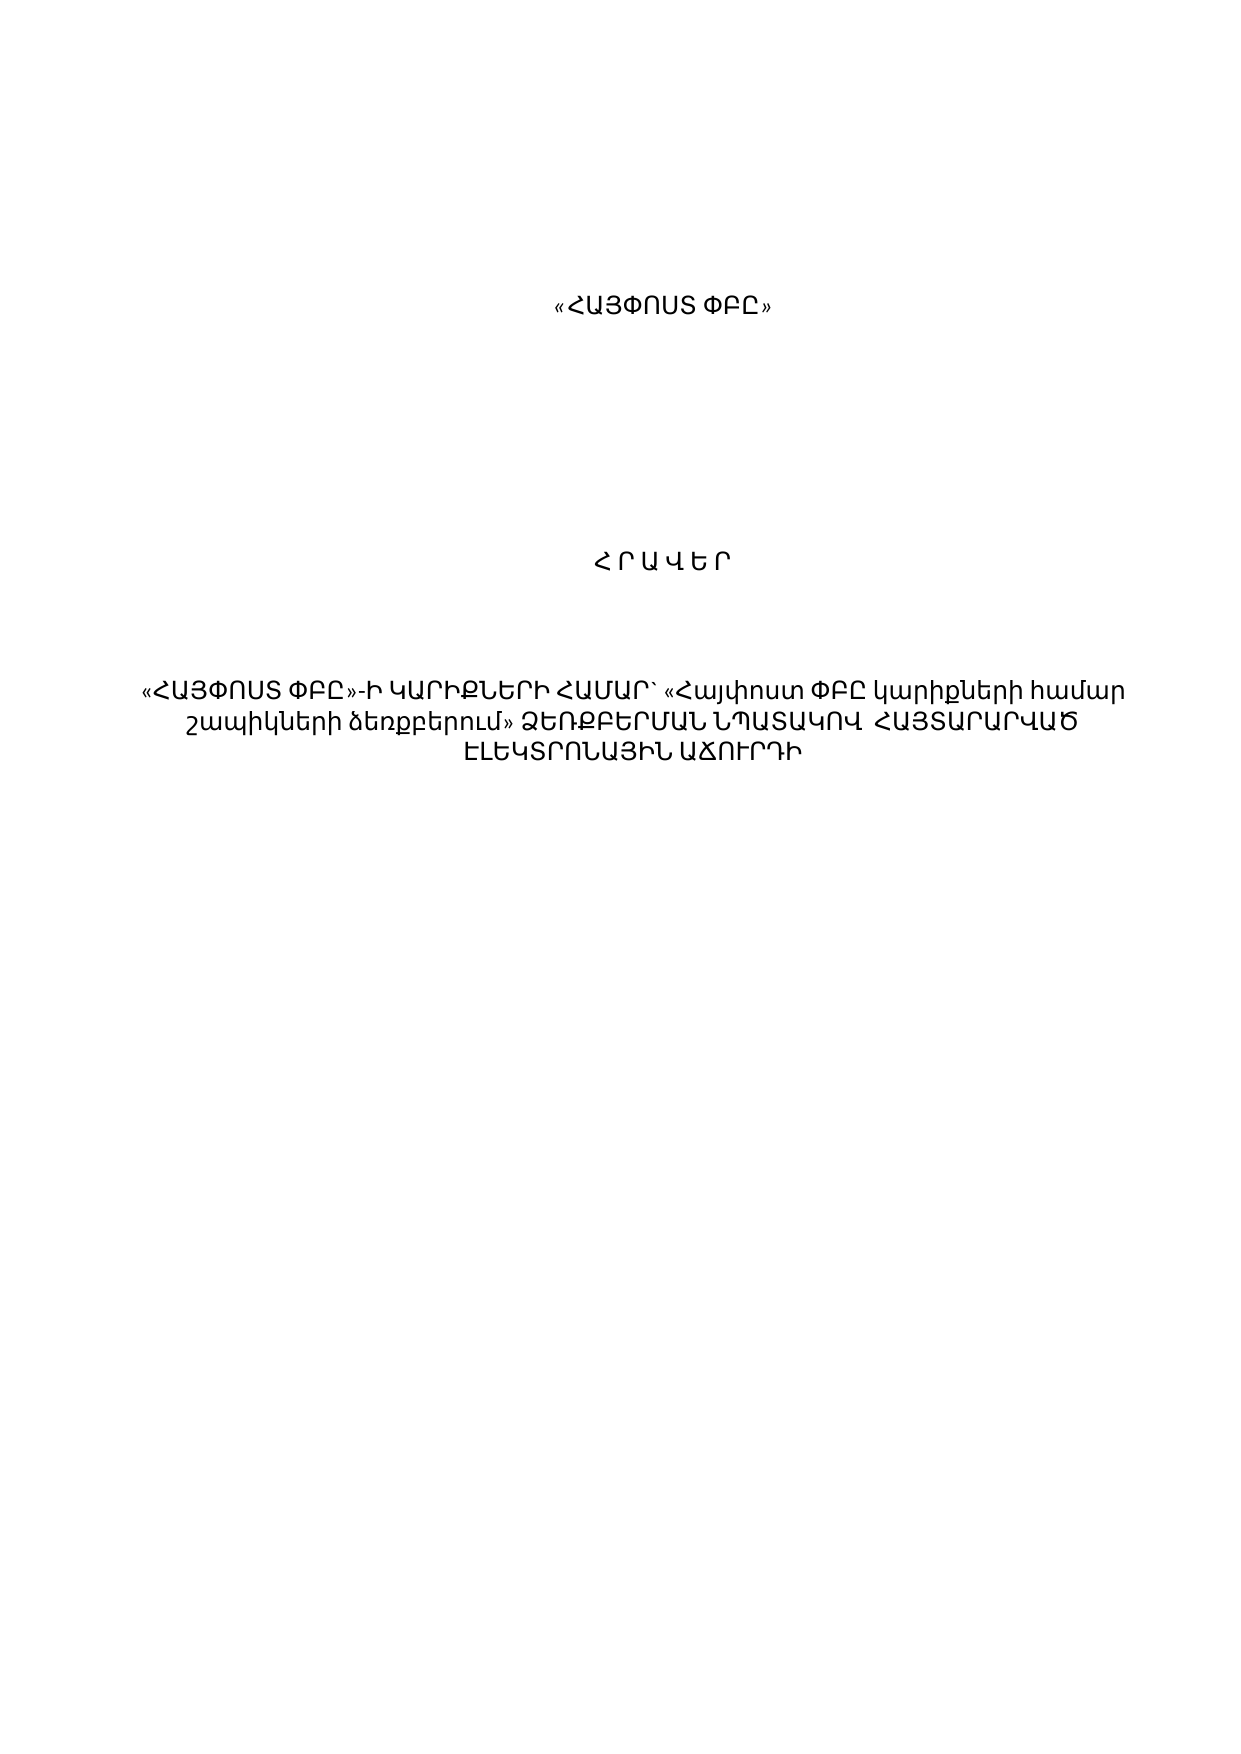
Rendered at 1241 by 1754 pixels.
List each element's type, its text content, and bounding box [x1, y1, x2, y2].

text «ՀԱՅՓՈՍՏ ՓԲԸ»-Ի ԿԱՐԻՔՆԵՐԻ ՀԱՄԱՐ` «Հայփոստ ՓԲԸ կարիքների համար շապիկների ձեռքբերում» ՁԵՌՔԲԵՐՄԱՆ ՆՊԱՏԱԿՈՎ ՀԱՅՏԱՐԱՐՎԱԾ ԷԼԵԿՏՐՈՆԱՅԻՆ ԱՃՈՒՐԴԻ [94, 676, 1172, 767]
text « ՀԱՅՓՈՍՏ ՓԲԸ» [94, 290, 1172, 321]
text Հ Ր Ա Վ Ե Ր [94, 546, 1172, 577]
